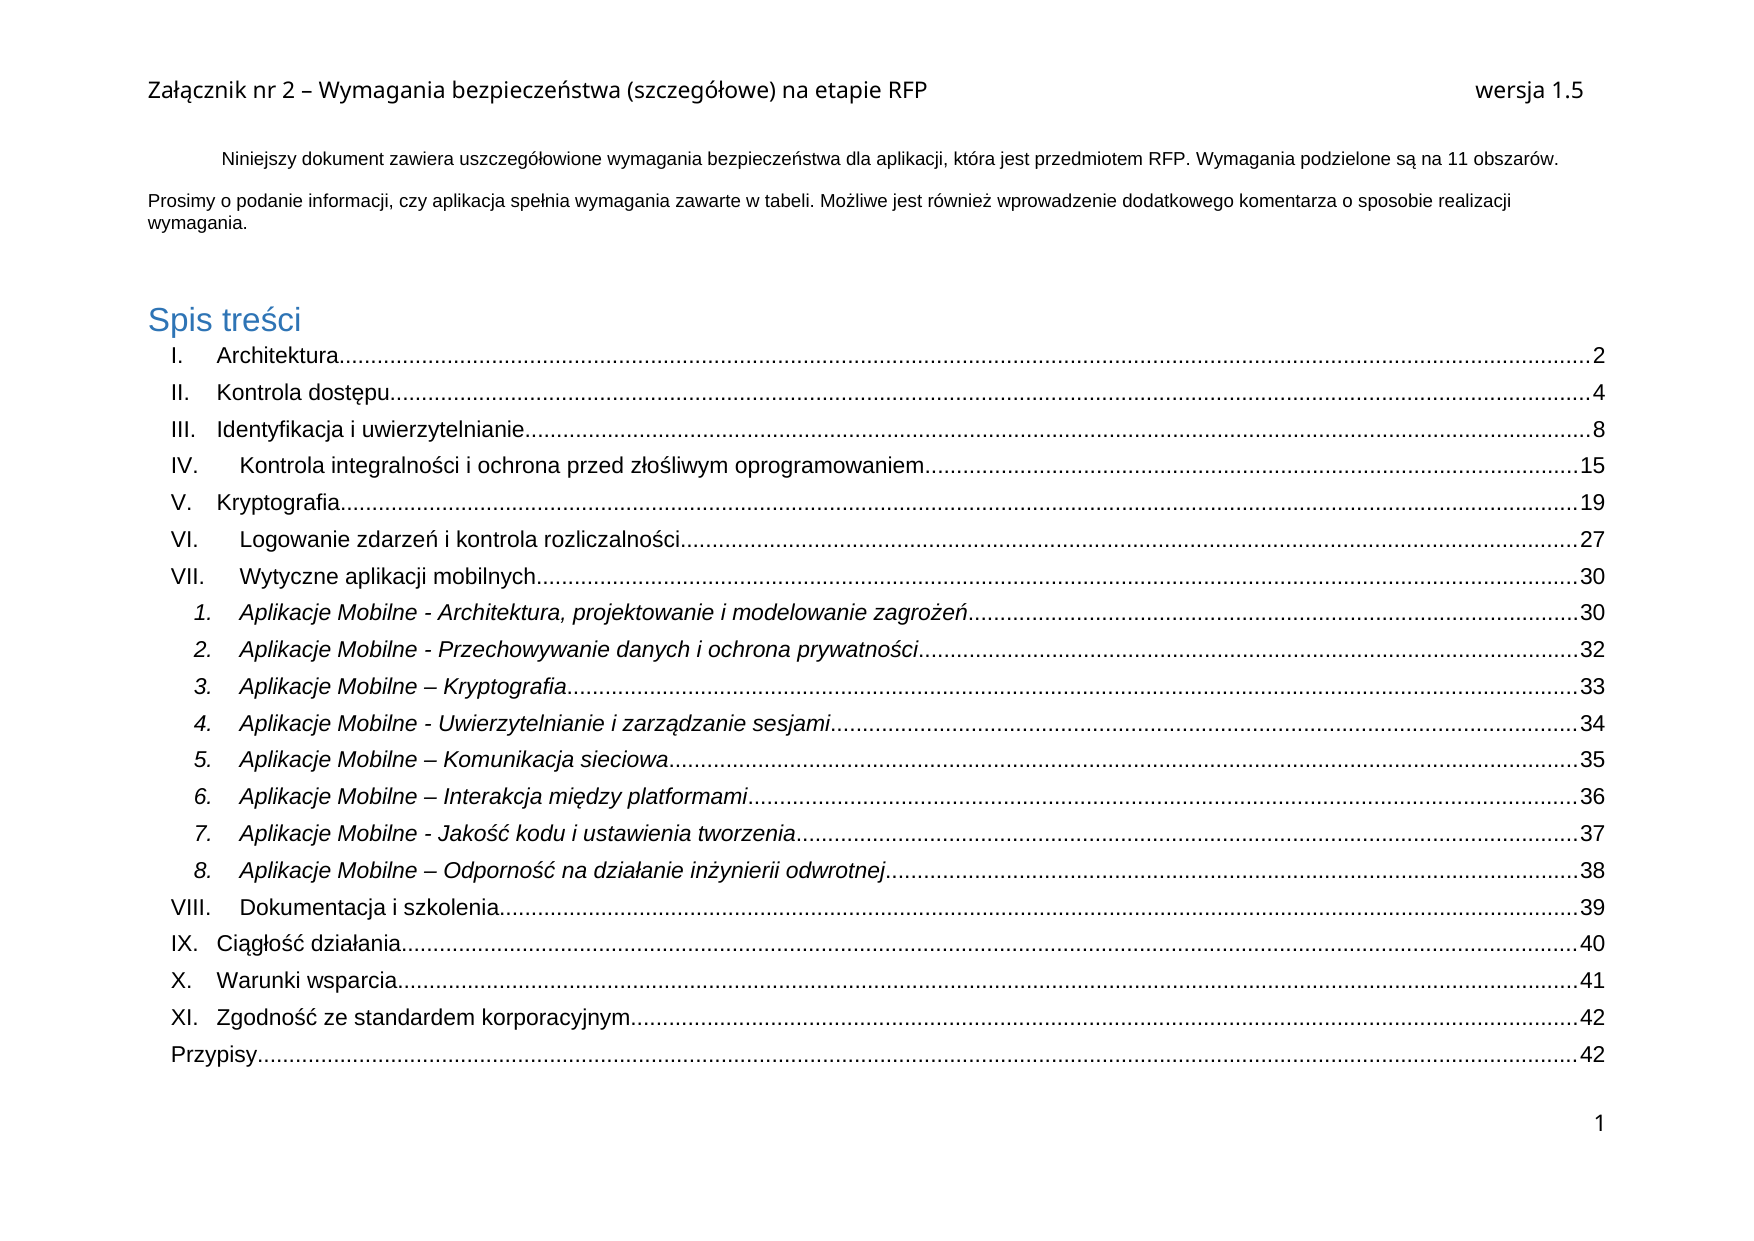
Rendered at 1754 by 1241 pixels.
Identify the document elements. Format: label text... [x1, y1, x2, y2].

text Niniejszy dokument zawiera uszczegółowione wymagania bezpieczeństwa dla aplikacji, która jest przedmiotem RFP. Wymagania podzielone są na 11 obszarów. [148, 148, 1606, 169]
text Prosimy o podanie informacji, czy aplikacja spełnia wymagania zawarte w tabeli. Możliwe jest również wprowadzenie dodatkowego komentarza o sposobie realizacji wymagania. [148, 190, 1606, 233]
